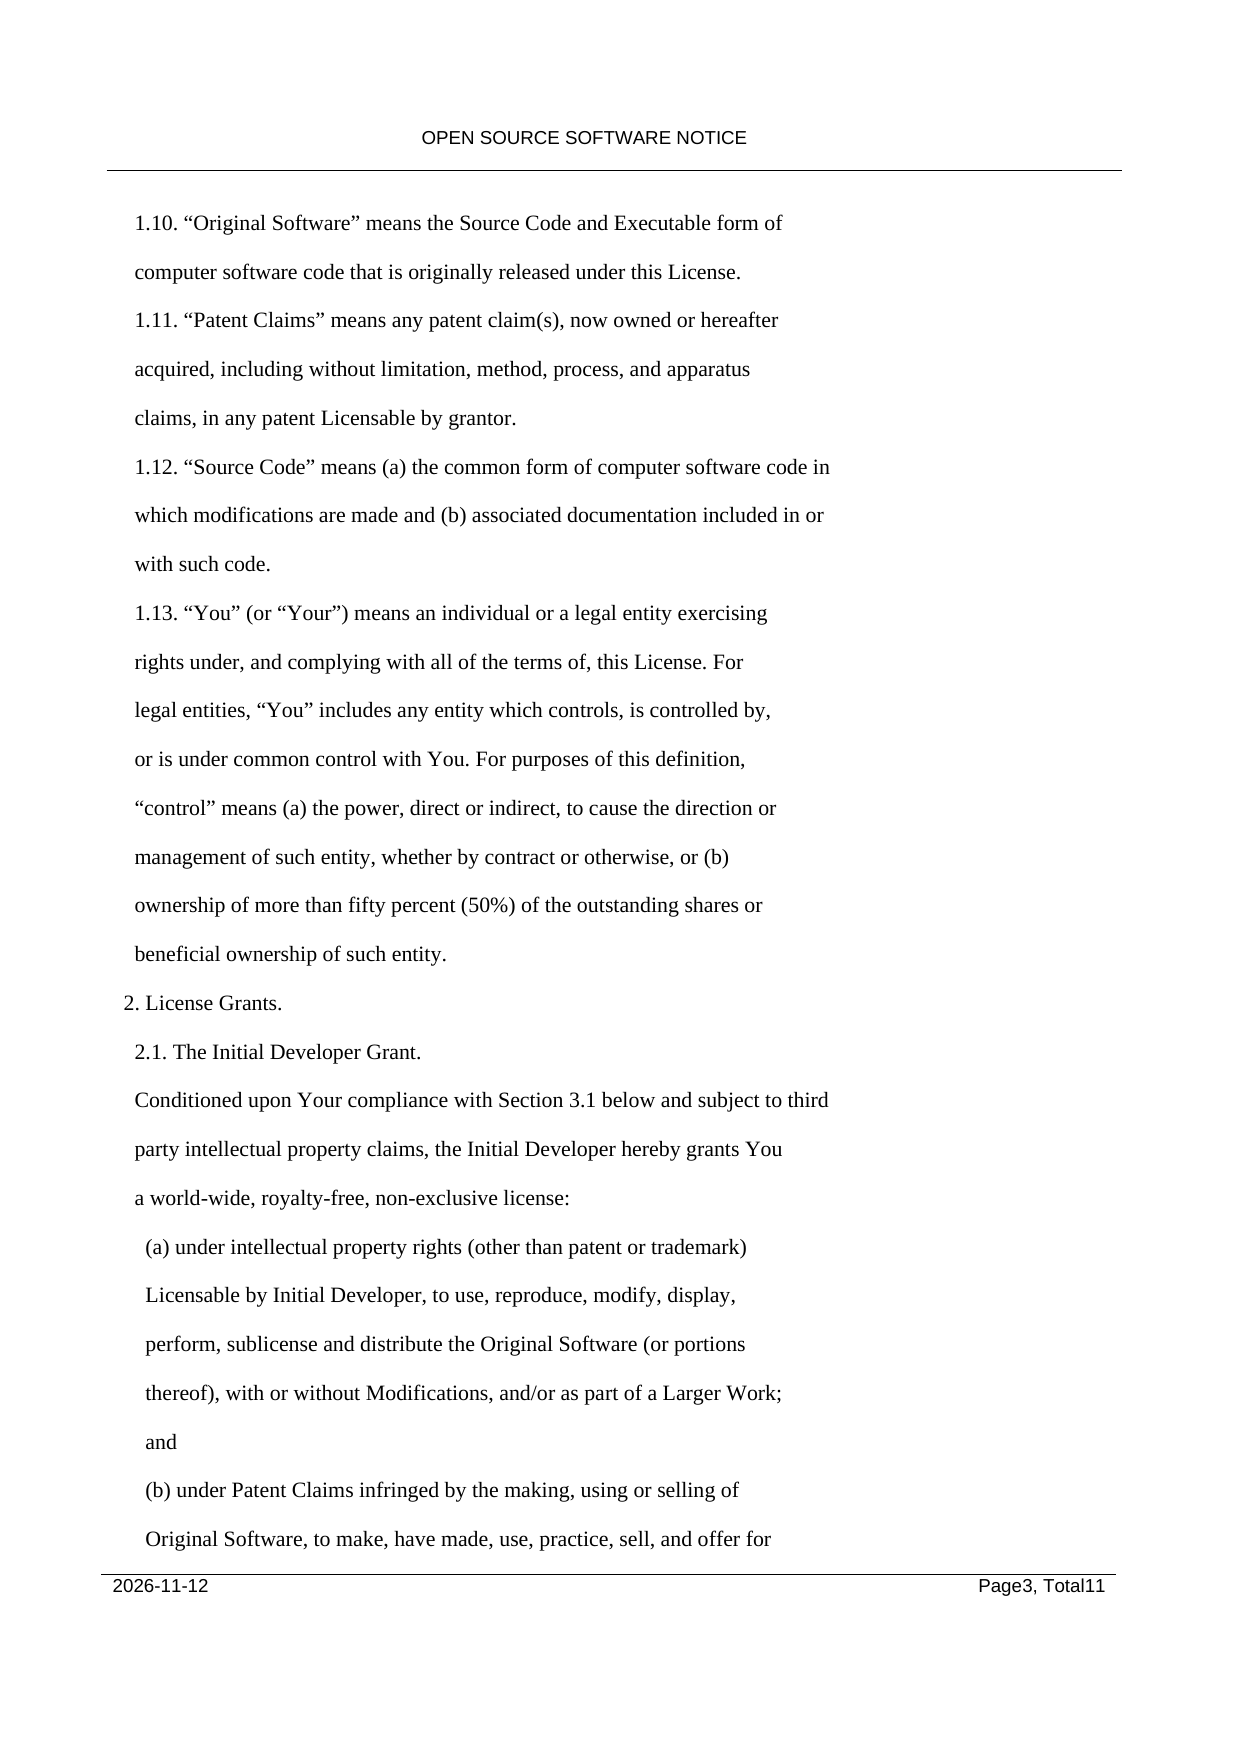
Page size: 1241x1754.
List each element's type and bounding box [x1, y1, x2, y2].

text [112, 206, 1128, 1555]
